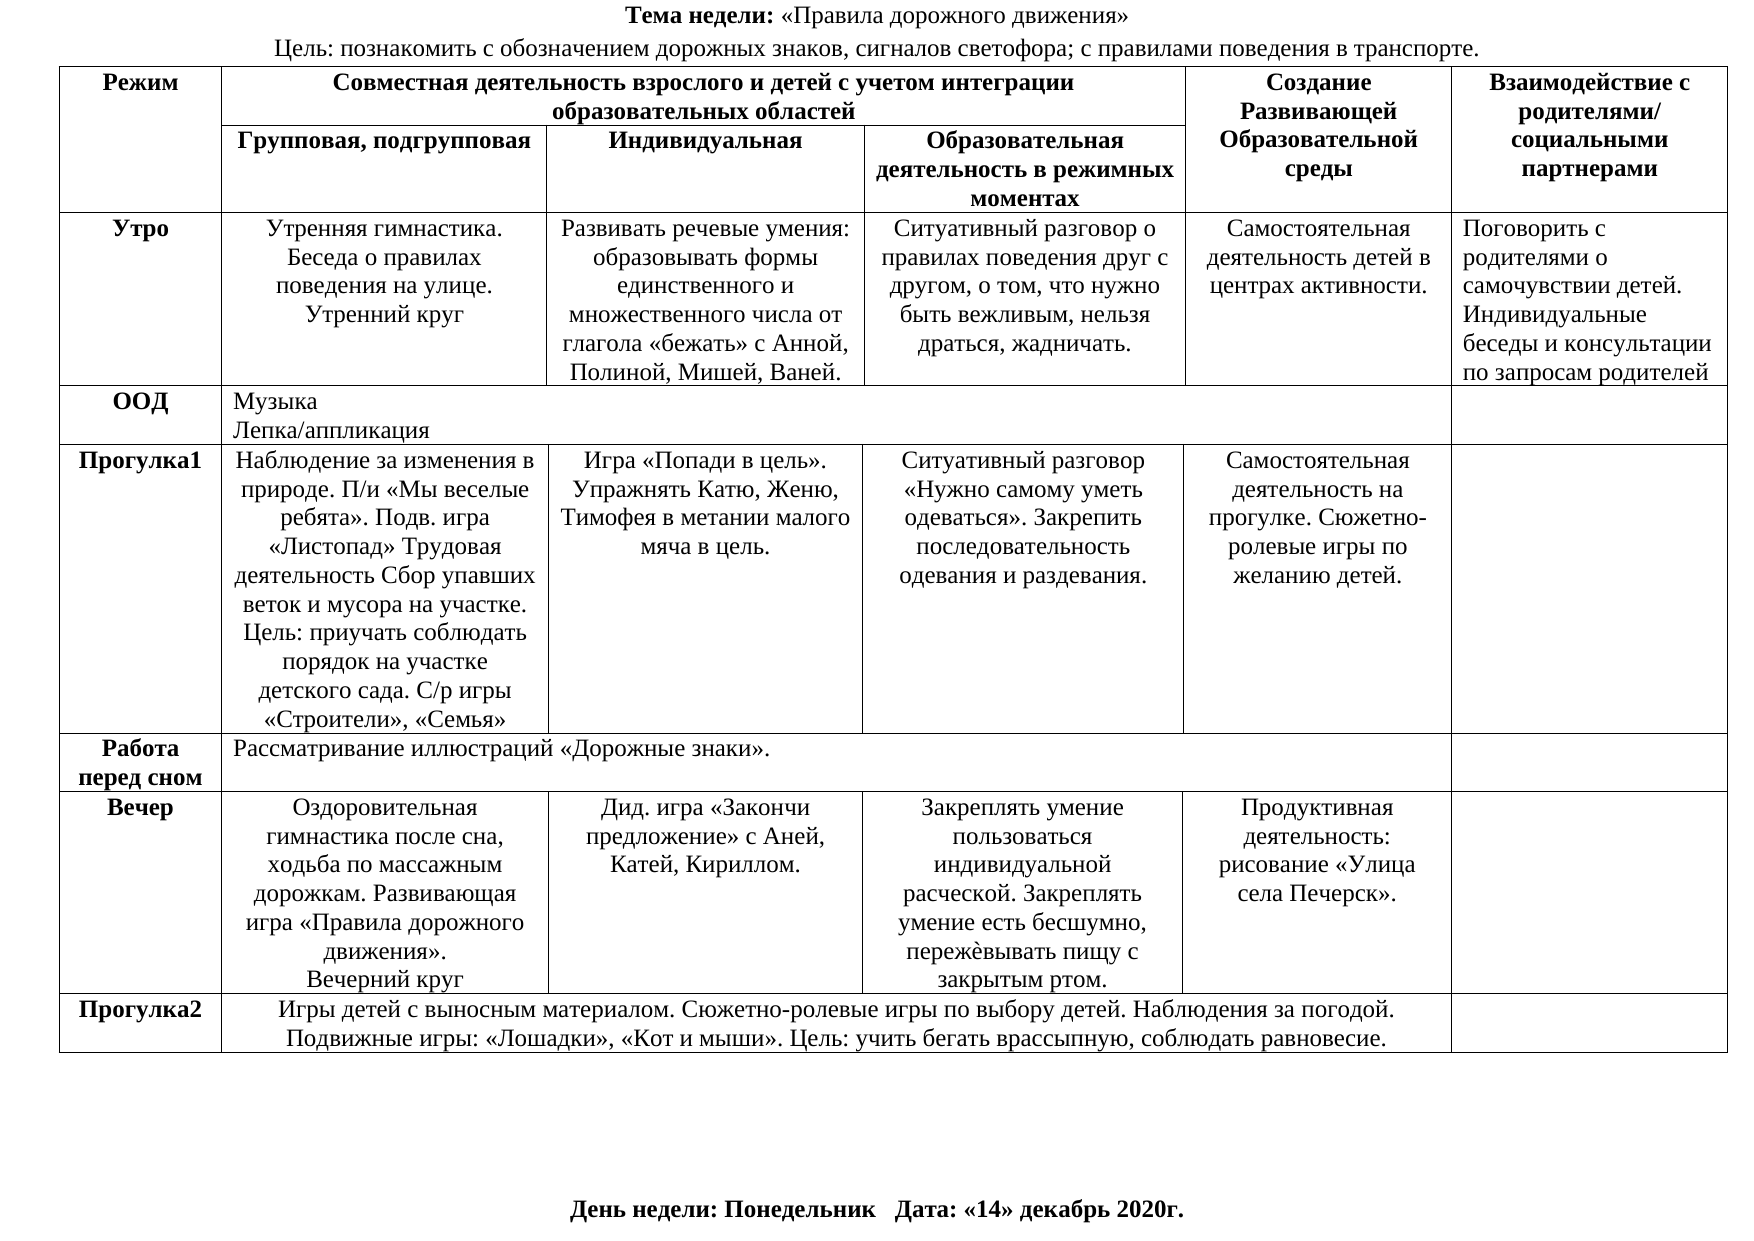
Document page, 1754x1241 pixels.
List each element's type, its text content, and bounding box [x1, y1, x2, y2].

table_cell Ситуативный разговор о правилах поведения друг с другом, о том, что нужно быть вежливым, нельзя драться, жадничать. [865, 213, 1185, 385]
table_cell Образовательная деятельность в режимных моментах [865, 126, 1185, 212]
text День недели: Понедельник Дата: «14» декабрь 2020г. [0, 1194, 1754, 1222]
table_cell Оздоровительная гимнастика после сна, ходьба по массажным дорожкам. Развивающая игра «Правила дорожного движения». Вечерний круг [222, 792, 548, 993]
table_header Совместная деятельность взрослого и детей с учетом интеграции образовательных областей [222, 67, 1185, 124]
table_cell [1452, 445, 1727, 732]
table_cell [1452, 792, 1727, 993]
table_cell Продуктивная деятельность: рисование «Улица села Печерск». [1183, 792, 1451, 993]
table_cell Игра «Попади в цель». Упражнять Катю, Женю, Тимофея в метании малого мяча в цель. [549, 445, 862, 732]
table_cell Прогулка2 [60, 994, 221, 1052]
table_cell Поговорить с родителями о самочувствии детей. Индивидуальные беседы и консультации по запросам родителей [1452, 213, 1727, 385]
table_cell Дид. игра «Закончи предложение» с Аней, Катей, Кириллом. [549, 792, 862, 993]
table_cell Групповая, подгрупповая [222, 126, 546, 212]
text Цель: познакомить с обозначением дорожных знаков, сигналов светофора; с правилами поведения в транспорте. [0, 33, 1754, 62]
text Тема недели: «Правила дорожного движения» [0, 0, 1754, 29]
table_cell [1452, 734, 1727, 791]
table_cell ООД [60, 386, 221, 444]
table_cell Утренняя гимнастика. Беседа о правилах поведения на улице. Утренний круг [222, 213, 546, 385]
table_header Взаимодействие с родителями/ социальными партнерами [1452, 67, 1727, 212]
table_header Создание Развивающей Образовательной среды [1186, 67, 1451, 212]
table_cell Индивидуальная [547, 126, 864, 212]
table_cell Самостоятельная деятельность на прогулке. Сюжетно-ролевые игры по желанию детей. [1184, 445, 1451, 732]
table_cell Вечер [60, 792, 221, 993]
table_cell Развивать речевые умения: образовывать формы единственного и множественного числа от глагола «бежать» с Анной, Полиной, Мишей, Ваней. [547, 213, 864, 385]
table_cell Самостоятельная деятельность детей в центрах активности. [1186, 213, 1451, 385]
table_cell Ситуативный разговор «Нужно самому уметь одеваться». Закрепить последовательность одевания и раздевания. [863, 445, 1183, 732]
table_cell Рассматривание иллюстраций «Дорожные знаки». [222, 734, 1451, 791]
table_cell [1452, 386, 1727, 444]
table_cell Работа перед сном [60, 734, 221, 791]
table_cell Закреплять умение пользоваться индивидуальной расческой. Закреплять умение есть бесшумно, пережѐвывать пищу с закрытым ртом. [863, 792, 1182, 993]
table_cell Прогулка1 [60, 445, 221, 732]
table_cell Игры детей с выносным материалом. Сюжетно-ролевые игры по выбору детей. Наблюдения за погодой. Подвижные игры: «Лошадки», «Кот и мыши». Цель: учить бегать врассыпную, соблюдать равновесие. [222, 994, 1451, 1052]
table_cell Наблюдение за изменения в природе. П/и «Мы веселые ребята». Подв. игра «Листопад» Трудовая деятельность Сбор упавших веток и мусора на участке. Цель: приучать соблюдать порядок на участке детского сада. С/р игры «Строители», «Семья» [222, 445, 548, 732]
table_cell [1452, 994, 1727, 1052]
table_cell Утро [60, 213, 221, 385]
table_cell Музыка Лепка/аппликация [222, 386, 1451, 444]
table_header Режим [60, 67, 221, 212]
